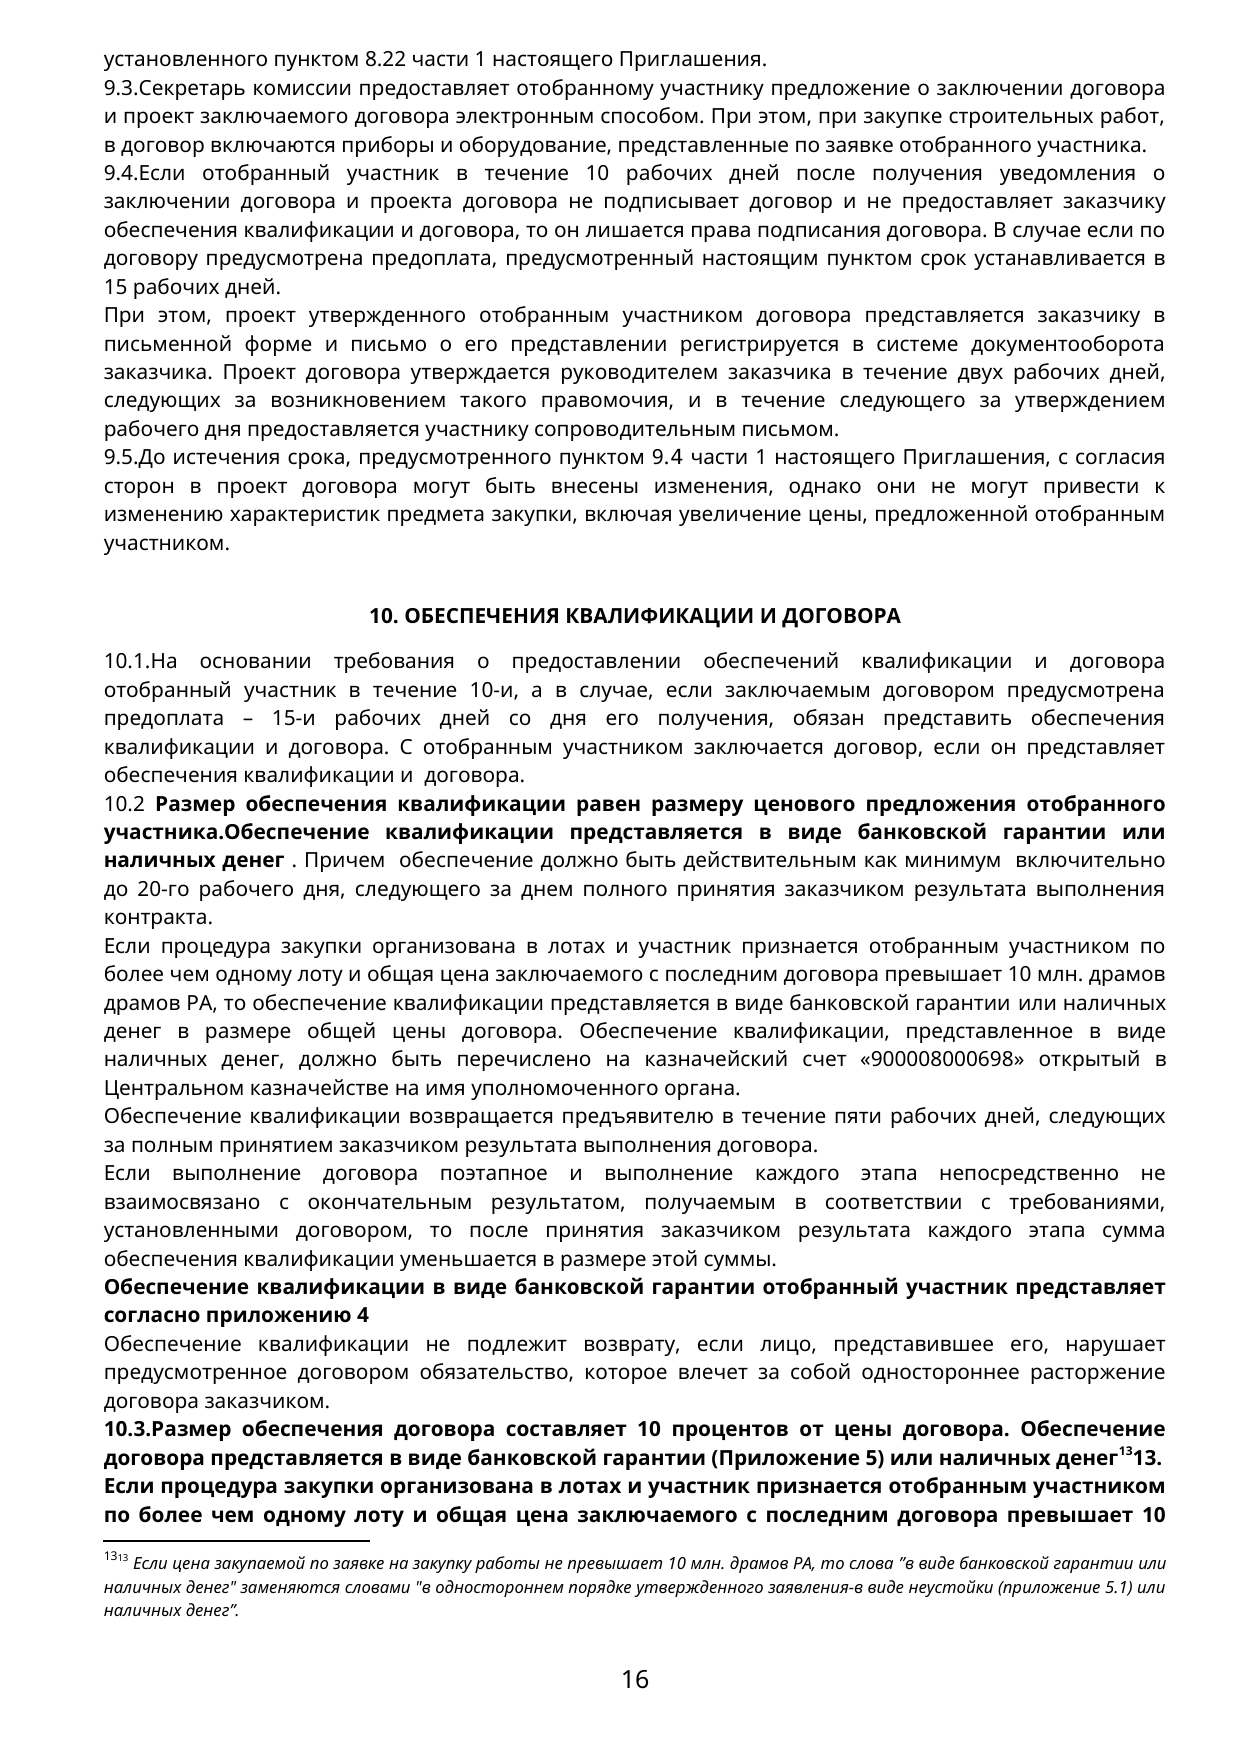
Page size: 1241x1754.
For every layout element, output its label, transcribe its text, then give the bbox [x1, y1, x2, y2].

text 9.5.До истечения срока, предусмотренного пунктом 9.4 части 1 настоящего Приглашения, с согласия сторон в проект договора могут быть внесены изменения, однако они не могут привести к изменению характеристик предмета закупки, включая увеличение цены, предложенной отобранным участником. [103, 442, 1166, 556]
text 10. ОБЕСПЕЧЕНИЯ КВАЛИФИКАЦИИ И ДОГОВОРА [103, 601, 1166, 630]
text 9.4.Если отобранный участник в течение 10 рабочих дней после получения уведомления о заключении договора и проекта договора не подписывает договор и не предоставляет заказчику обеспечения квалификации и договора, то он лишается права подписания договора. В случае если по договору предусмотрена предоплата, предусмотренный настоящим пунктом срок устанавливается в 15 рабочих дней. [103, 158, 1166, 300]
text Обеспечение квалификации не подлежит возврату, если лицо, представившее его, нарушает предусмотренное договором обязательство, которое влечет за собой одностороннее расторжение договора заказчиком. [103, 1329, 1166, 1414]
text Обеспечение квалификации в виде банковской гарантии отобранный участник представляет согласно приложению 4 [103, 1272, 1166, 1329]
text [103, 44, 1166, 73]
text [103, 1471, 1166, 1528]
text Если выполнение договора поэтапное и выполнение каждого этапа непосредственно не взаимосвязано с окончательным результатом, получаемым в соответствии с требованиями, установленными договором, то после принятия заказчиком результата каждого этапа сумма обеспечения квалификации уменьшается в размере этой суммы. [103, 1158, 1166, 1272]
text 10.3.Размер обеспечения договора составляет 10 процентов от цены договора. Обеспечение договора представляется в виде банковской гарантии (Приложение 5) или наличных денег13. [103, 1414, 1166, 1471]
text При этом, проект утвержденного отобранным участником договора представляется заказчику в письменной форме и письмо о его представлении регистрируется в системе документооборота заказчика. Проект договора утверждается руководителем заказчика в течение двух рабочих дней, следующих за возникновением такого правомочия, и в течение следующего за утверждением рабочего дня предоставляется участнику сопроводительным письмом. [103, 300, 1166, 442]
text 9.3.Секретарь комиссии предоставляет отобранному участнику предложение о заключении договора и проект заключаемого договора электронным способом. При этом, при закупке строительных работ, в договор включаются приборы и оборудование, представленные по заявке отобранного участника. [103, 73, 1166, 158]
text Обеспечение квалификации возвращается предъявителю в течение пяти рабочих дней, следующих за полным принятием заказчиком результата выполнения договора. [103, 1102, 1166, 1158]
text Если процедура закупки организована в лотах и участник признается отобранным участником по более чем одному лоту и общая цена заключаемого с последним договора превышает 10 млн. драмов драмов РА, то обеспечение квалификации представляется в виде банковской гарантии или наличных денег в размере общей цены договора. Обеспечение квалификации, представленное в виде наличных денег, должно быть перечислено на казначейский счет «900008000698» открытый в Центральном казначействе на имя уполномоченного органа. [103, 931, 1166, 1102]
text 10.1.На основании требования о предоставлении обеспечений квалификации и договора отобранный участник в течение 10-и, а в случае, если заключаемым договором предусмотрена предоплата – 15-и рабочих дней со дня его получения, обязан представить обеспечения квалификации и договора. С отобранным участником заключается договор, если он представляет обеспечения квалификации и договора. [103, 646, 1166, 789]
text 10.2 Размер обеспечения квалификации равен размеру ценового предложения отобранного участника.Обеспечение квалификации представляется в виде банковской гарантии или наличных денег . Причем обеспечение должно быть действительным как минимум включительно до 20-го рабочего дня, следующего за днем полного принятия заказчиком результата выполнения контракта. [103, 789, 1166, 931]
